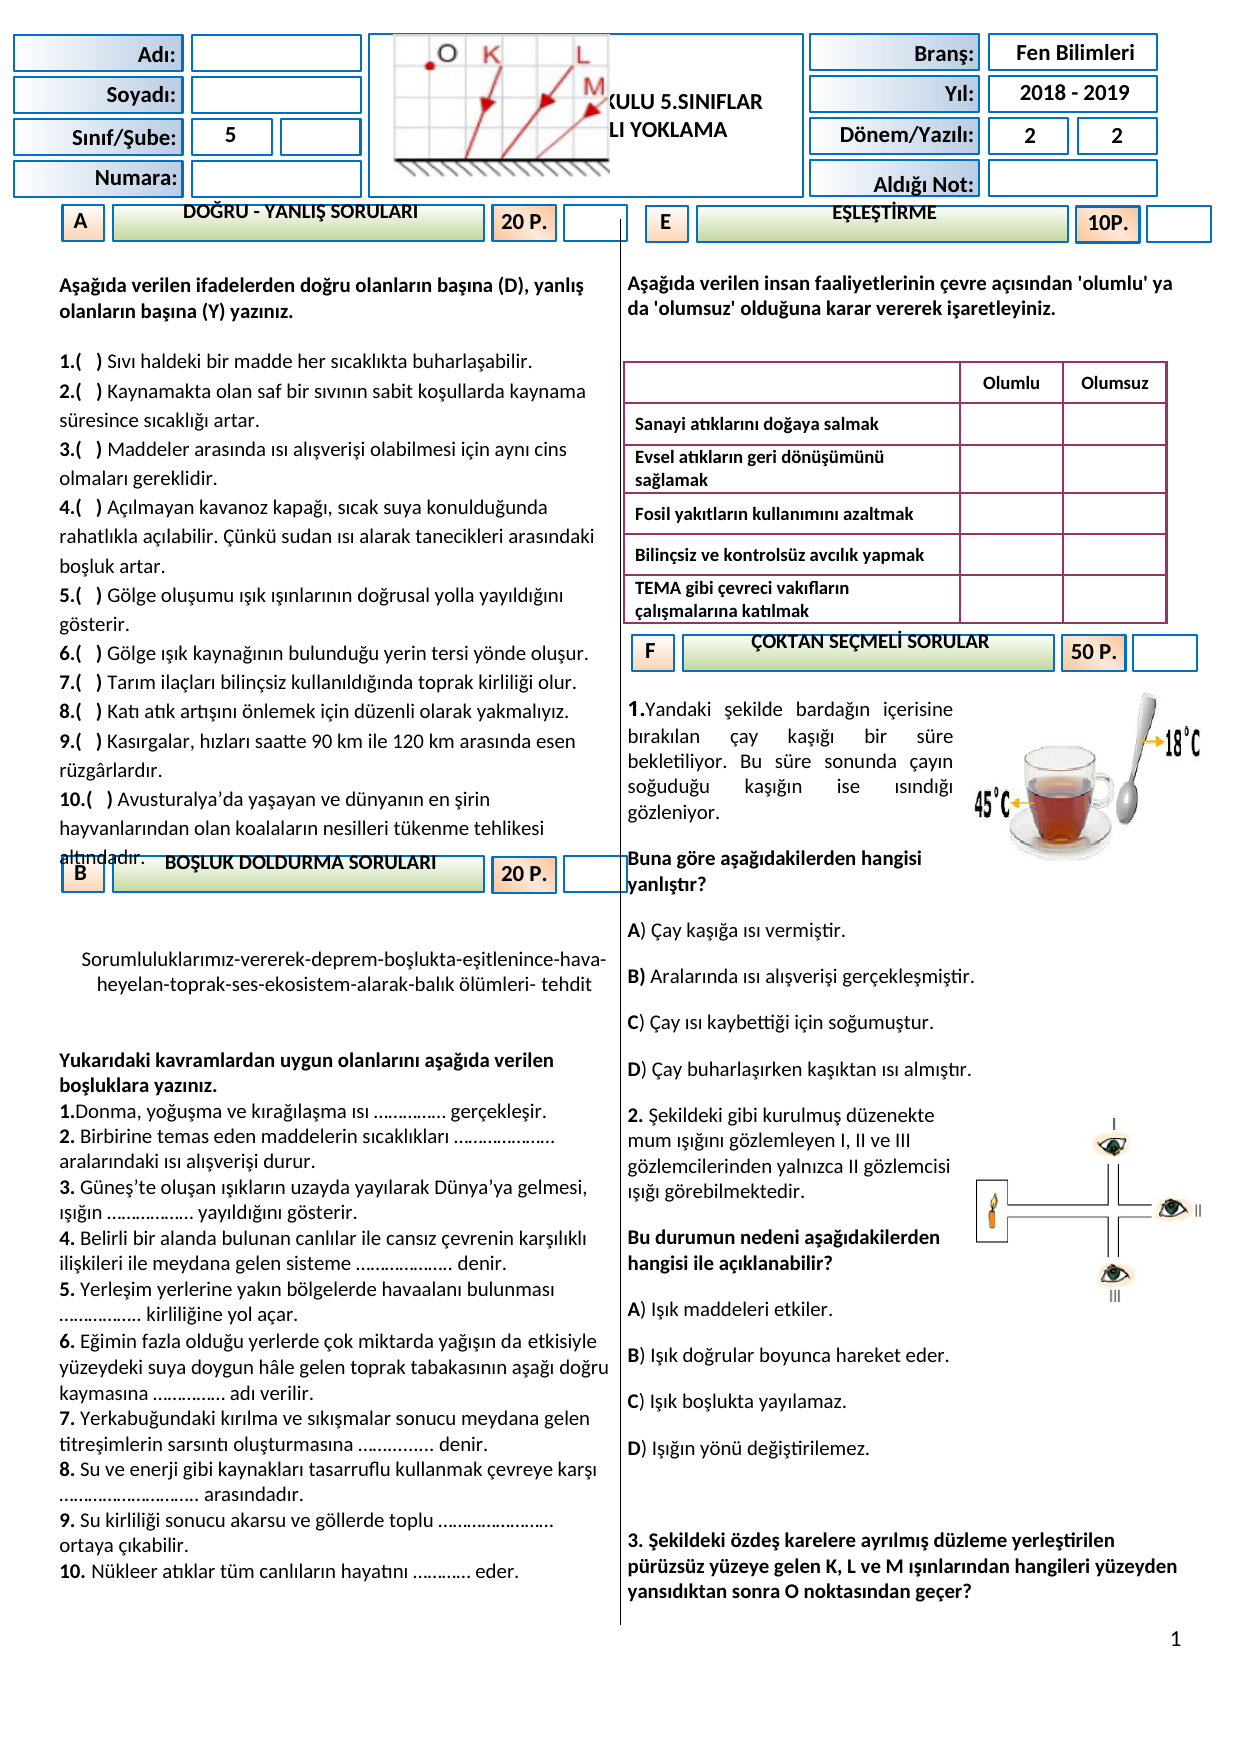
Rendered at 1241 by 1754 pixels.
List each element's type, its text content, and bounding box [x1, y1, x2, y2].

text B) Aralarında ısı alışverişi gerçekleşmiştir. [627, 963, 1181, 989]
text 7. Yerkabuğundaki kırılma ve sıkışmalar sonucu meydana gelen titreşimlerin sarsıntı oluşturmasına ……......... denir. 8. Su ve enerji gibi kaynakları tasarruflu kullanmak çevreye karşı ……………………….. arasındadır. [59, 1405, 613, 1507]
table_cell [961, 446, 1062, 492]
table_cell Bilinçsiz ve kontrolsüz avcılık yapmak [625, 535, 959, 574]
table_cell [1064, 576, 1165, 622]
text B) Işık doğrular boyunca hareket eder. [627, 1342, 1181, 1368]
text 1.Donma, yoğuşma ve kırağılaşma ısı …………… gerçekleşir. 2. Birbirine temas eden maddelerin sıcaklıkları ………………… aralarındaki ısı alışverişi durur. 3. Güneş’te oluşan ışıkların uzayda yayılarak Dünya’ya gelmesi, ışığın ……………… yayıldığını gösterir. 4. Belirli bir alanda bulunan canlılar ile cansız çevrenin karşılıklı ilişkileri ile meydana gelen sisteme ……………….. denir. 5. Yerleşim yerlerine yakın bölgelerde havaalanı bulunması …………….. kirliliğine yol açar. 6. Eğimin fazla olduğu yerlerde çok miktarda yağışın da etkisiyle yüzeydeki suya doygun hâle gelen toprak tabakasının aşağı doğru kaymasına …………… adı verilir. [59, 1098, 613, 1405]
table_cell TEMA gibi çevreci vakıfların çalışmalarına katılmak [625, 576, 959, 622]
text A) Işık maddeleri etkiler. [627, 1296, 1181, 1322]
table_header Olumlu [961, 363, 1062, 402]
table_header Olumsuz [1064, 363, 1165, 402]
table_cell Sanayi atıklarını doğaya salmak [625, 404, 959, 444]
text C) Çay ısı kaybettiği için soğumuştur. [627, 1009, 1181, 1035]
text Aşağıda verilen insan faaliyetlerinin çevre açısından 'olumlu' ya da 'olumsuz' olduğuna karar vererek işaretleyiniz. [627, 270, 1181, 321]
text Buna göre aşağıdakilerden hangisi yanlıştır? [627, 845, 1181, 896]
text 9. Su kirliliği sonucu akarsu ve göllerde toplu …………………… ortaya çıkabilir. [59, 1507, 613, 1558]
text A) Çay kaşığa ısı vermiştir. [627, 917, 1181, 942]
text 1.( ) Sıvı haldeki bir madde her sıcaklıkta buharlaşabilir. [59, 349, 613, 374]
table_cell [961, 494, 1062, 533]
text 10. Nükleer atıklar tüm canlıların hayatını ………… eder. [59, 1558, 613, 1583]
picture [972, 681, 1204, 863]
table_cell [961, 404, 1062, 444]
table_cell [1064, 404, 1165, 444]
table_cell [1064, 535, 1165, 574]
table_cell [1064, 446, 1165, 492]
text D) Çay buharlaşırken kaşıktan ısı almıştır. [627, 1056, 1181, 1081]
text D) Işığın yönü değiştirilemez. [627, 1435, 1181, 1460]
table_cell [961, 535, 1062, 574]
text 2. Şekildeki gibi kurulmuş düzenekte mum ışığını gözlemleyen I, II ve III gözlemcilerinden yalnızca II gözlemcisi ışığı görebilmektedir. [627, 1102, 1181, 1204]
text 2.( ) Kaynamakta olan saf bir sıvının sabit koşullarda kaynama süresince sıcaklığı artar. 3.( ) Maddeler arasında ısı alışverişi olabilmesi için aynı cins olmaları gereklidir. 4.( ) Açılmayan kavanoz kapağı, sıcak suya konulduğunda rahatlıkla açılabilir. Çünkü sudan ısı alarak tanecikleri arasındaki boşluk artar. 5.( ) Gölge oluşumu ışık ışınlarının doğrusal yolla yayıldığını gösterir. 6.( ) Gölge ışık kaynağının bulunduğu yerin tersi yönde oluşur. 7.( ) Tarım ilaçları bilinçsiz kullanıldığında toprak kirliliği olur. 8.( ) Katı atık artışını önlemek için düzenli olarak yakmalıyız. 9.( ) Kasırgalar, hızları saatte 90 km ile 120 km arasında esen rüzgârlardır. 10.( ) Avusturalya’da yaşayan ve dünyanın en şirin hayvanlarından olan koalaların nesilleri tükenme tehlikesi altındadır. [59, 378, 613, 870]
table_cell [1064, 494, 1165, 533]
table_cell Evsel atıkların geri dönüşümünü sağlamak [625, 446, 959, 492]
text 1.Yandaki şekilde bardağın içerisine bırakılan çay kaşığı bir süre bekletiliyor. Bu süre sonunda çayın soğuduğu kaşığın ise ısındığı gözleniyor. [627, 694, 972, 824]
table_header [625, 363, 959, 402]
table_cell Fosil yakıtların kullanımını azaltmak [625, 494, 959, 533]
text Bu durumun nedeni aşağıdakilerden hangisi ile açıklanabilir? [627, 1224, 972, 1275]
text Aşağıda verilen ifadelerden doğru olanların başına (D), yanlış olanların başına (Y) yazınız. [59, 272, 613, 323]
text C) Işık boşlukta yayılamaz. [627, 1389, 1181, 1414]
table_cell [961, 576, 1062, 622]
text 3. Şekildeki özdeş karelere ayrılmış düzleme yerleştirilen pürüzsüz yüzeye gelen K, L ve M ışınlarından hangileri yüzeyden yansıdıktan sonra O noktasından geçer? [627, 1527, 1181, 1604]
text Yukarıdaki kavramlardan uygun olanlarını aşağıda verilen boşluklara yazınız. [59, 1047, 613, 1098]
